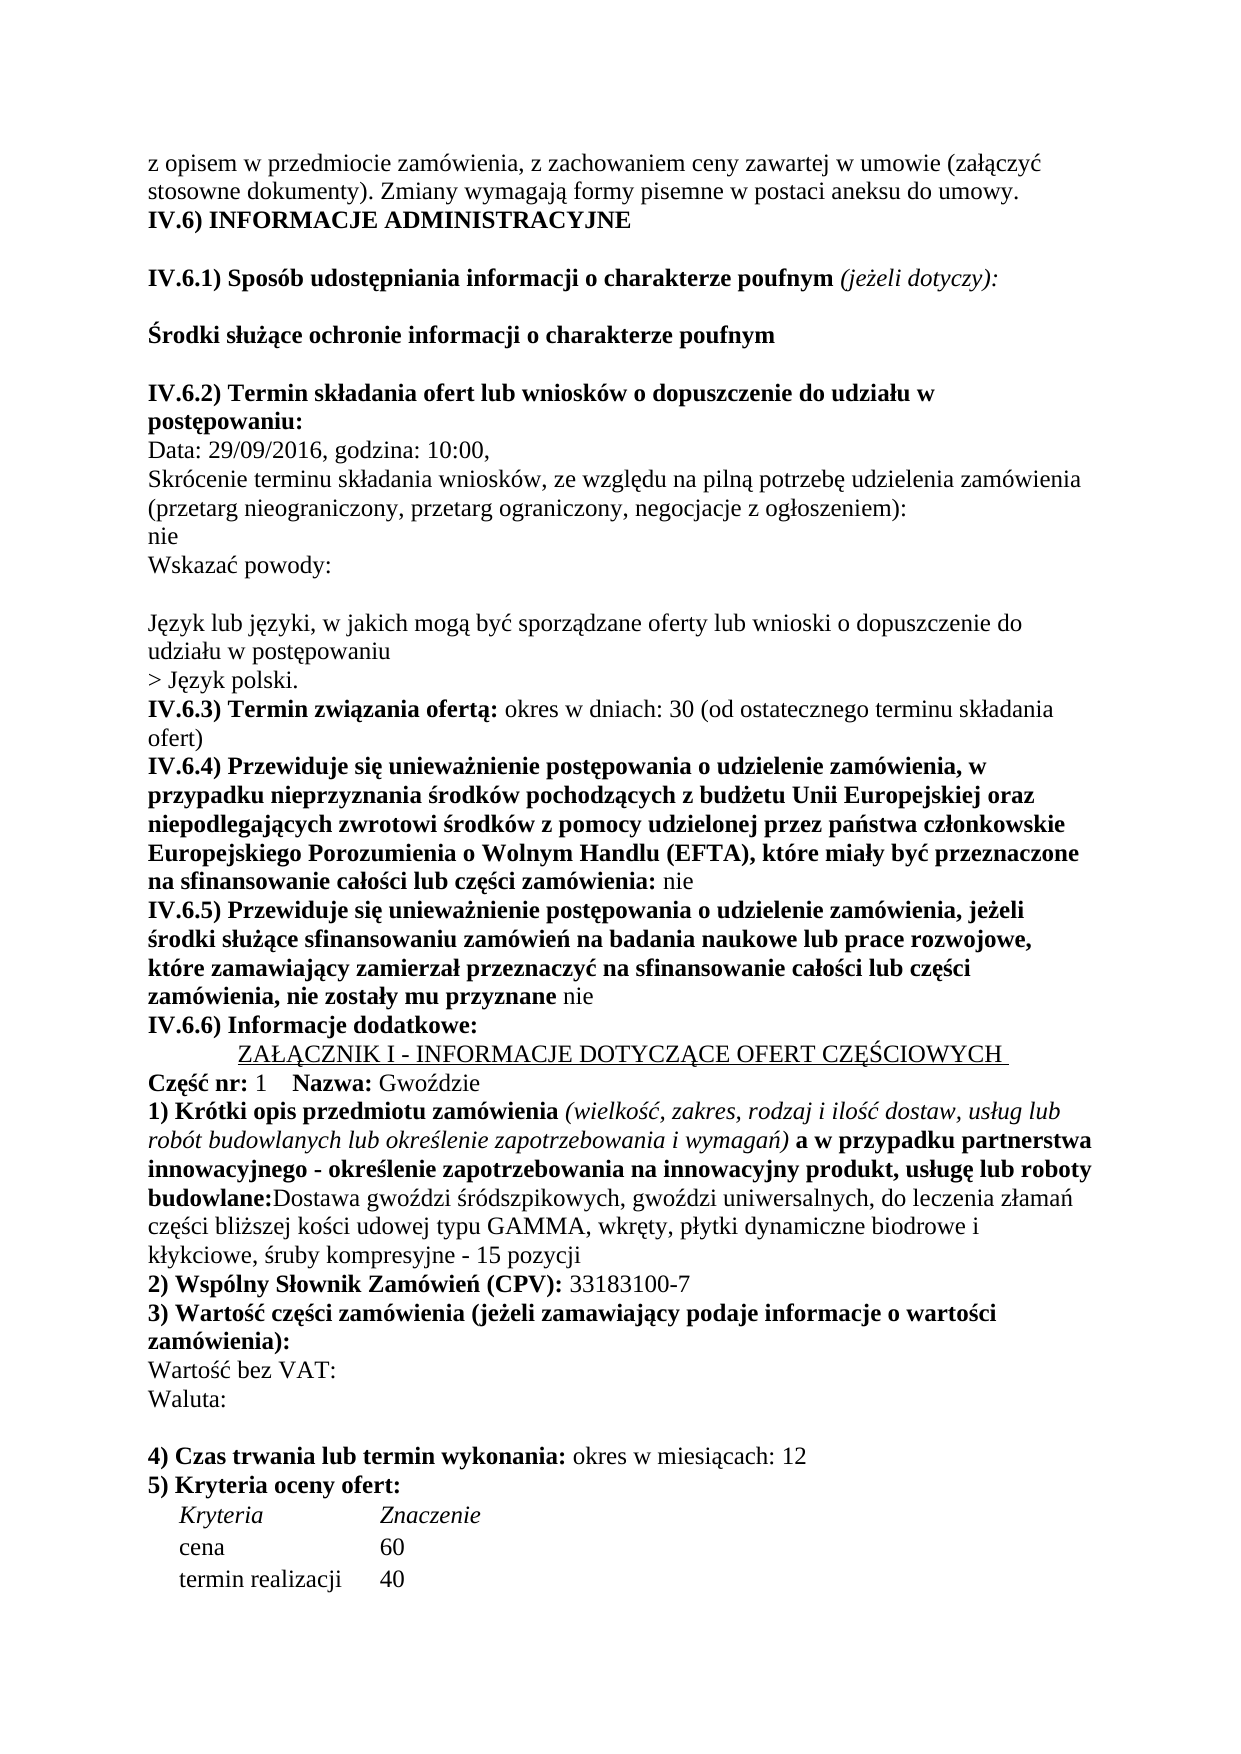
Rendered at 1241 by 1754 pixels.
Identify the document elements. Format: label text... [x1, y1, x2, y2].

table_cell cena [148, 1531, 348, 1563]
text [148, 148, 1093, 1039]
text 4) Czas trwania lub termin wykonania: okres w miesiącach: 12 5) Kryteria oceny ofert: [148, 1413, 1093, 1499]
table_cell 60 [348, 1531, 487, 1563]
table_cell 40 [348, 1563, 487, 1594]
text ZAŁĄCZNIK I - INFORMACJE DOTYCZĄCE OFERT CZĘŚCIOWYCH [148, 1039, 1093, 1068]
text 1) Krótki opis przedmiotu zamówienia (wielkość, zakres, rodzaj i ilość dostaw, usług lub robót budowlanych lub określenie zapotrzebowania i wymagań) a w przypadku partnerstwa innowacyjnego - określenie zapotrzebowania na innowacyjny produkt, usługę lub roboty budowlane:Dostawa gwoździ śródszpikowych, gwoździ uniwersalnych, do leczenia złamań części bliższej kości udowej typu GAMMA, wkręty, płytki dynamiczne biodrowe i kłykciowe, śruby kompresyjne - 15 pozycji 2) Wspólny Słownik Zamówień (CPV): 33183100-7 3) Wartość części zamówienia (jeżeli zamawiający podaje informacje o wartości zamówienia): Wartość bez VAT: Waluta: [148, 1096, 1093, 1413]
text Część nr: 1 Nazwa: Gwoździe [148, 1068, 1093, 1096]
table_cell termin realizacji [148, 1563, 348, 1594]
table_header Znaczenie [348, 1499, 487, 1531]
table_header Kryteria [148, 1499, 348, 1531]
